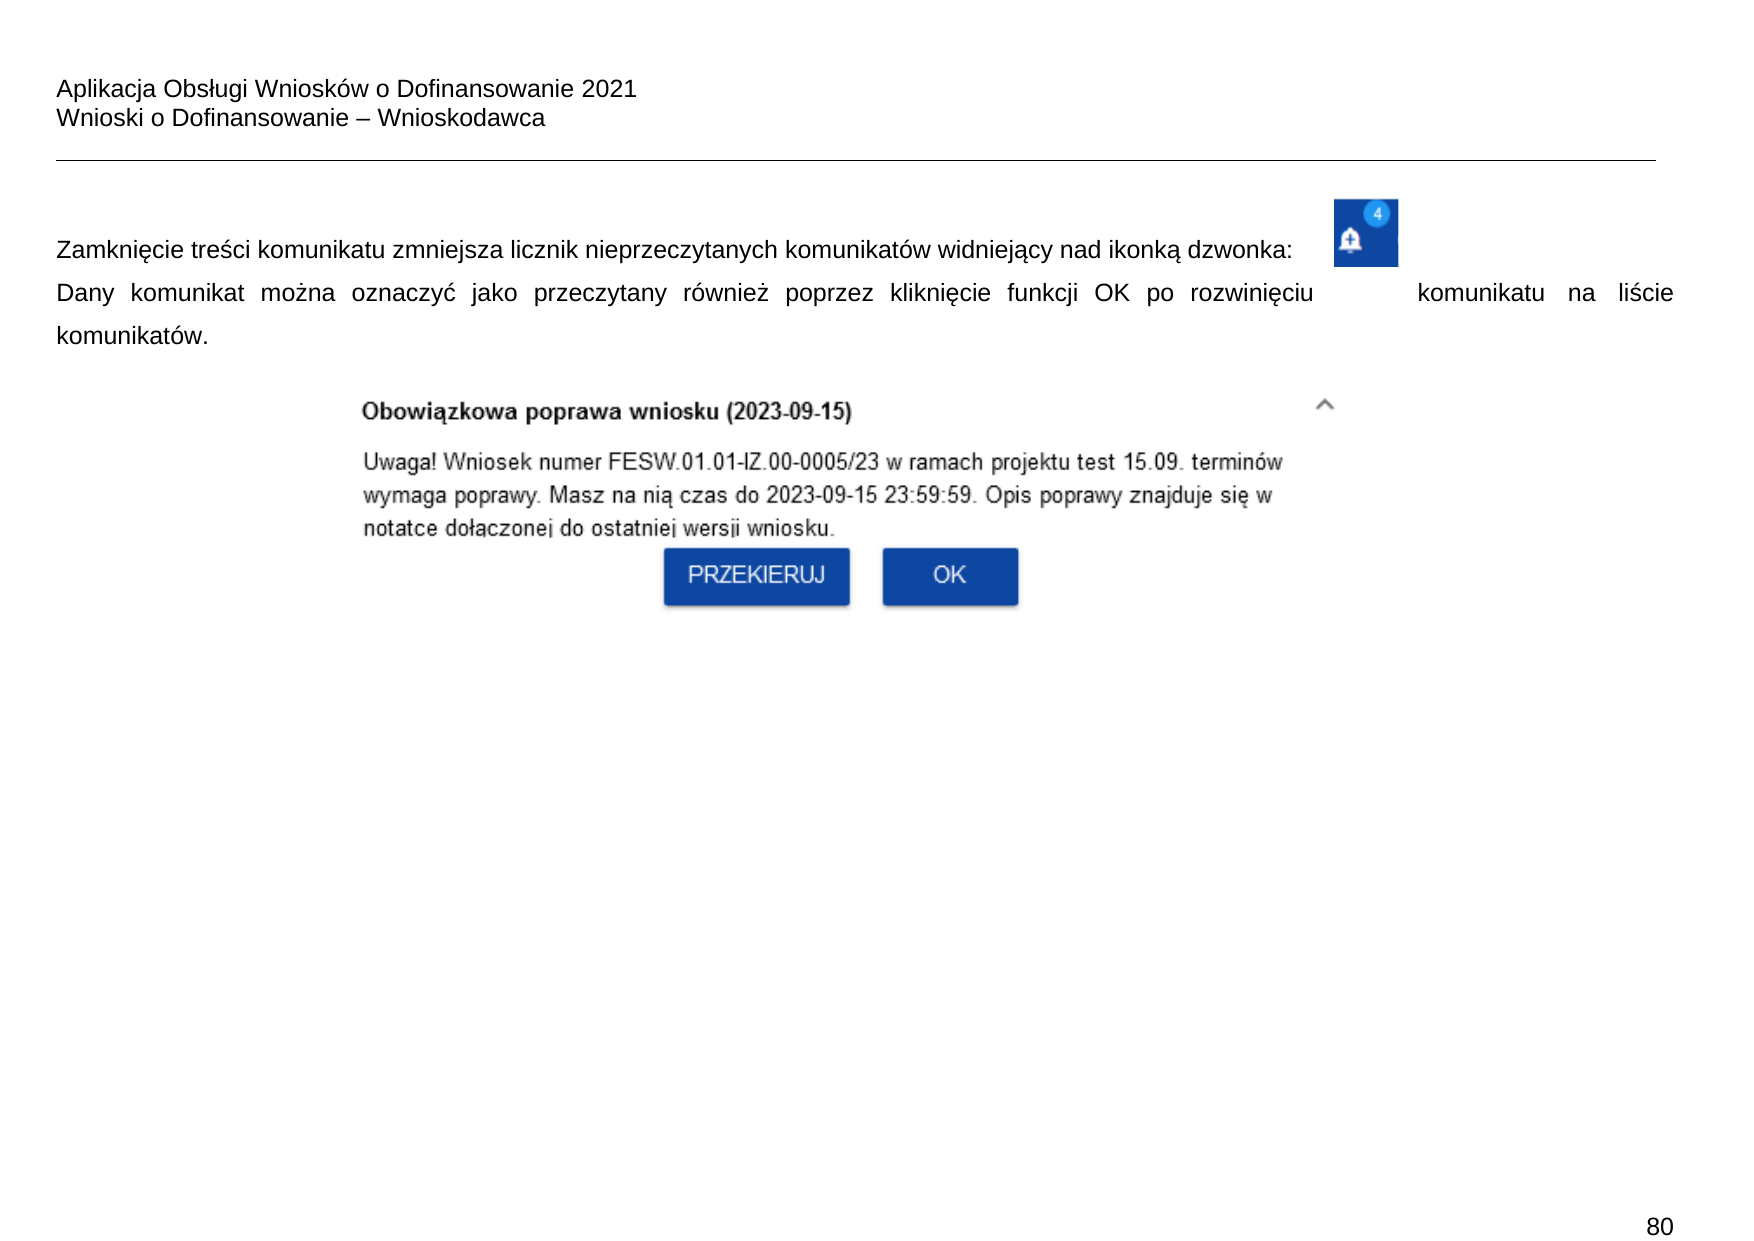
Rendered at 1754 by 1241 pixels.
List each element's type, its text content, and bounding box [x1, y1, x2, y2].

picture [1332, 198, 1399, 263]
picture [350, 321, 1387, 575]
text Zamknięcie treści komunikatu zmniejsza licznik nieprzeczytanych komunikatów widniejący nad ikonką dzwonka: [56, 235, 1674, 264]
text Dany komunikat można oznaczyć jako przeczytany również poprzez kliknięcie funkcji OK po rozwinięciu komunikatu na liście komunikatów. [56, 278, 1674, 307]
